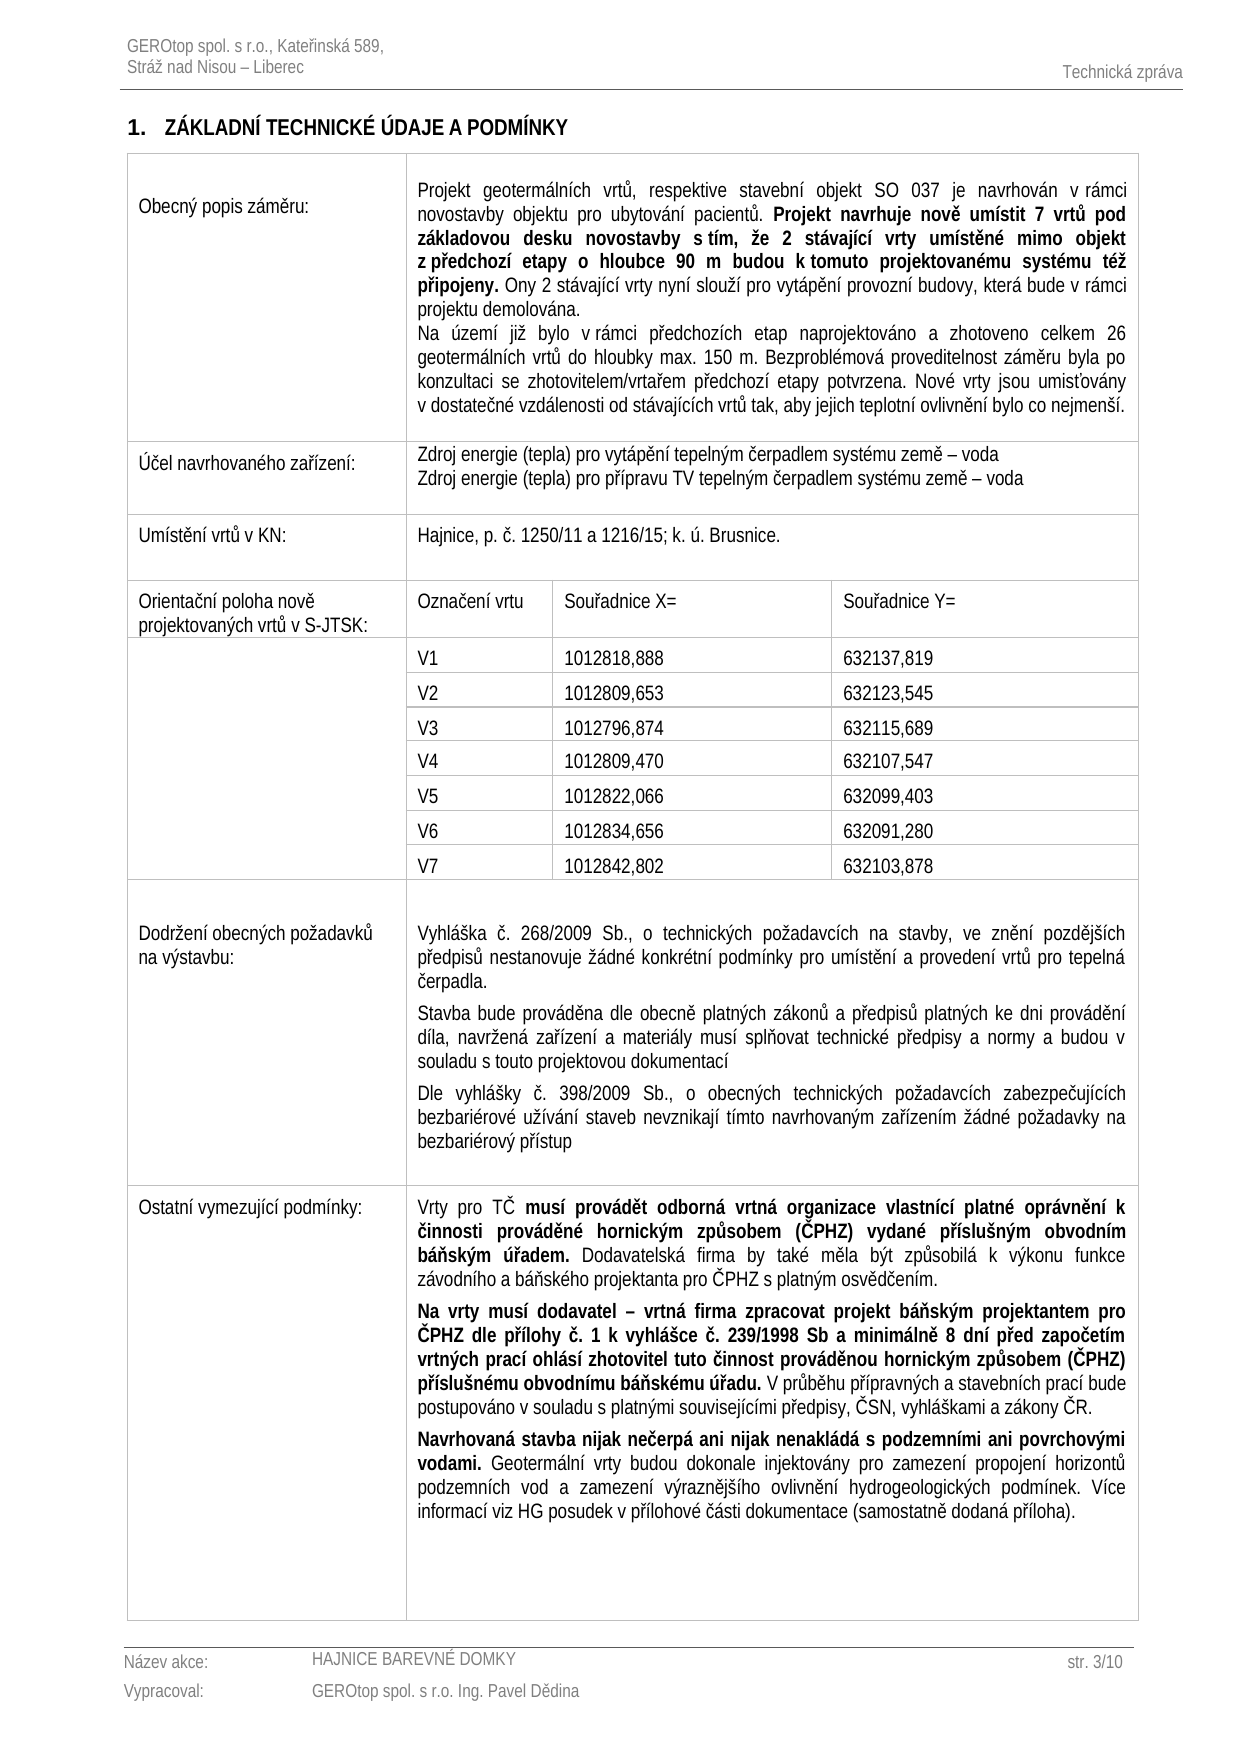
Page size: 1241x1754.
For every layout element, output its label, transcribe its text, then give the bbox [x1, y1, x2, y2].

table_cell Souřadnice Y= [832, 581, 1138, 637]
table_cell Orientační poloha nově projektovaných vrtů v S-JTSK: [128, 581, 406, 637]
table_cell 632103,878 [832, 845, 1138, 879]
table_cell Účel navrhovaného zařízení: [128, 442, 406, 514]
table_cell V6 [407, 811, 552, 844]
table_cell Souřadnice X= [553, 581, 831, 637]
table_cell Označení vrtu [407, 581, 552, 637]
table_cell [128, 1186, 406, 1620]
table_cell Hajnice, p. č. 1250/11 a 1216/15; k. ú. Brusnice. [407, 515, 1138, 579]
table_cell 1012796,874 [553, 708, 831, 740]
table_cell V7 [407, 845, 552, 879]
table_cell 1012818,888 [553, 638, 831, 672]
table_cell V5 [407, 776, 552, 809]
table_cell 632099,403 [832, 776, 1138, 809]
table_cell Zdroj energie (tepla) pro vytápění tepelným čerpadlem systému země – voda Zdroj energie (tepla) pro přípravu TV tepelným čerpadlem systému země – voda [407, 442, 1138, 514]
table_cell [407, 1186, 1138, 1620]
table_cell V1 [407, 638, 552, 672]
table_cell V2 [407, 673, 552, 706]
table_cell 1012809,653 [553, 673, 831, 706]
table_cell 632123,545 [832, 673, 1138, 706]
table_cell 1012822,066 [553, 776, 831, 809]
table_cell 1012809,470 [553, 741, 831, 775]
table_cell Umístění vrtů v KN: [128, 515, 406, 579]
table_header Obecný popis záměru: [128, 154, 406, 441]
table_header Projekt geotermálních vrtů, respektive stavební objekt SO 037 je navrhován v rámci novostavby objektu pro ubytování pacientů. Projekt navrhuje nově umístit 7 vrtů pod základovou desku novostavby s tím, že 2 stávající vrty umístěné mimo objekt z předchozí etapy o hloubce 90 m budou k tomuto projektovanému systému též připojeny. Ony 2 stávající vrty nyní slouží pro vytápění provozní budovy, která bude v rámci projektu demolována. Na území již bylo v rámci předchozích etap naprojektováno a zhotoveno celkem 26 geotermálních vrtů do hloubky max. 150 m. Bezproblémová proveditelnost záměru byla po konzultaci se zhotovitelem/vrtařem předchozí etapy potvrzena. Nové vrty jsou umisťovány v dostatečné vzdálenosti od stávajících vrtů tak, aby jejich teplotní ovlivnění bylo co nejmenší. [407, 154, 1138, 441]
table_cell 632115,689 [832, 708, 1138, 740]
table_cell 1012834,656 [553, 811, 831, 844]
table_cell V3 [407, 708, 552, 740]
table_cell V4 [407, 741, 552, 775]
table_cell 632091,280 [832, 811, 1138, 844]
table_cell 632107,547 [832, 741, 1138, 775]
subtitle Základní TECHNICKÉ údaje A PODMÍNKY [127, 114, 1144, 140]
table_cell Vyhláška č. 268/2009 Sb., o technických požadavcích na stavby, ve znění pozdějších předpisů nestanovuje žádné konkrétní podmínky pro umístění a provedení vrtů pro tepelná čerpadla. Stavba bude prováděna dle obecně platných zákonů a předpisů platných ke dni provádění díla, navržená zařízení a materiály musí splňovat technické předpisy a normy a budou v souladu s touto projektovou dokumentací Dle vyhlášky č. 398/2009 Sb., o obecných technických požadavcích zabezpečujících bezbariérové užívání staveb nevznikají tímto navrhovaným zařízením žádné požadavky na bezbariérový přístup [407, 880, 1138, 1185]
table_cell [128, 638, 406, 879]
table_cell 1012842,802 [553, 845, 831, 879]
table_cell Dodržení obecných požadavků na výstavbu: [128, 880, 406, 1185]
table_cell 632137,819 [832, 638, 1138, 672]
